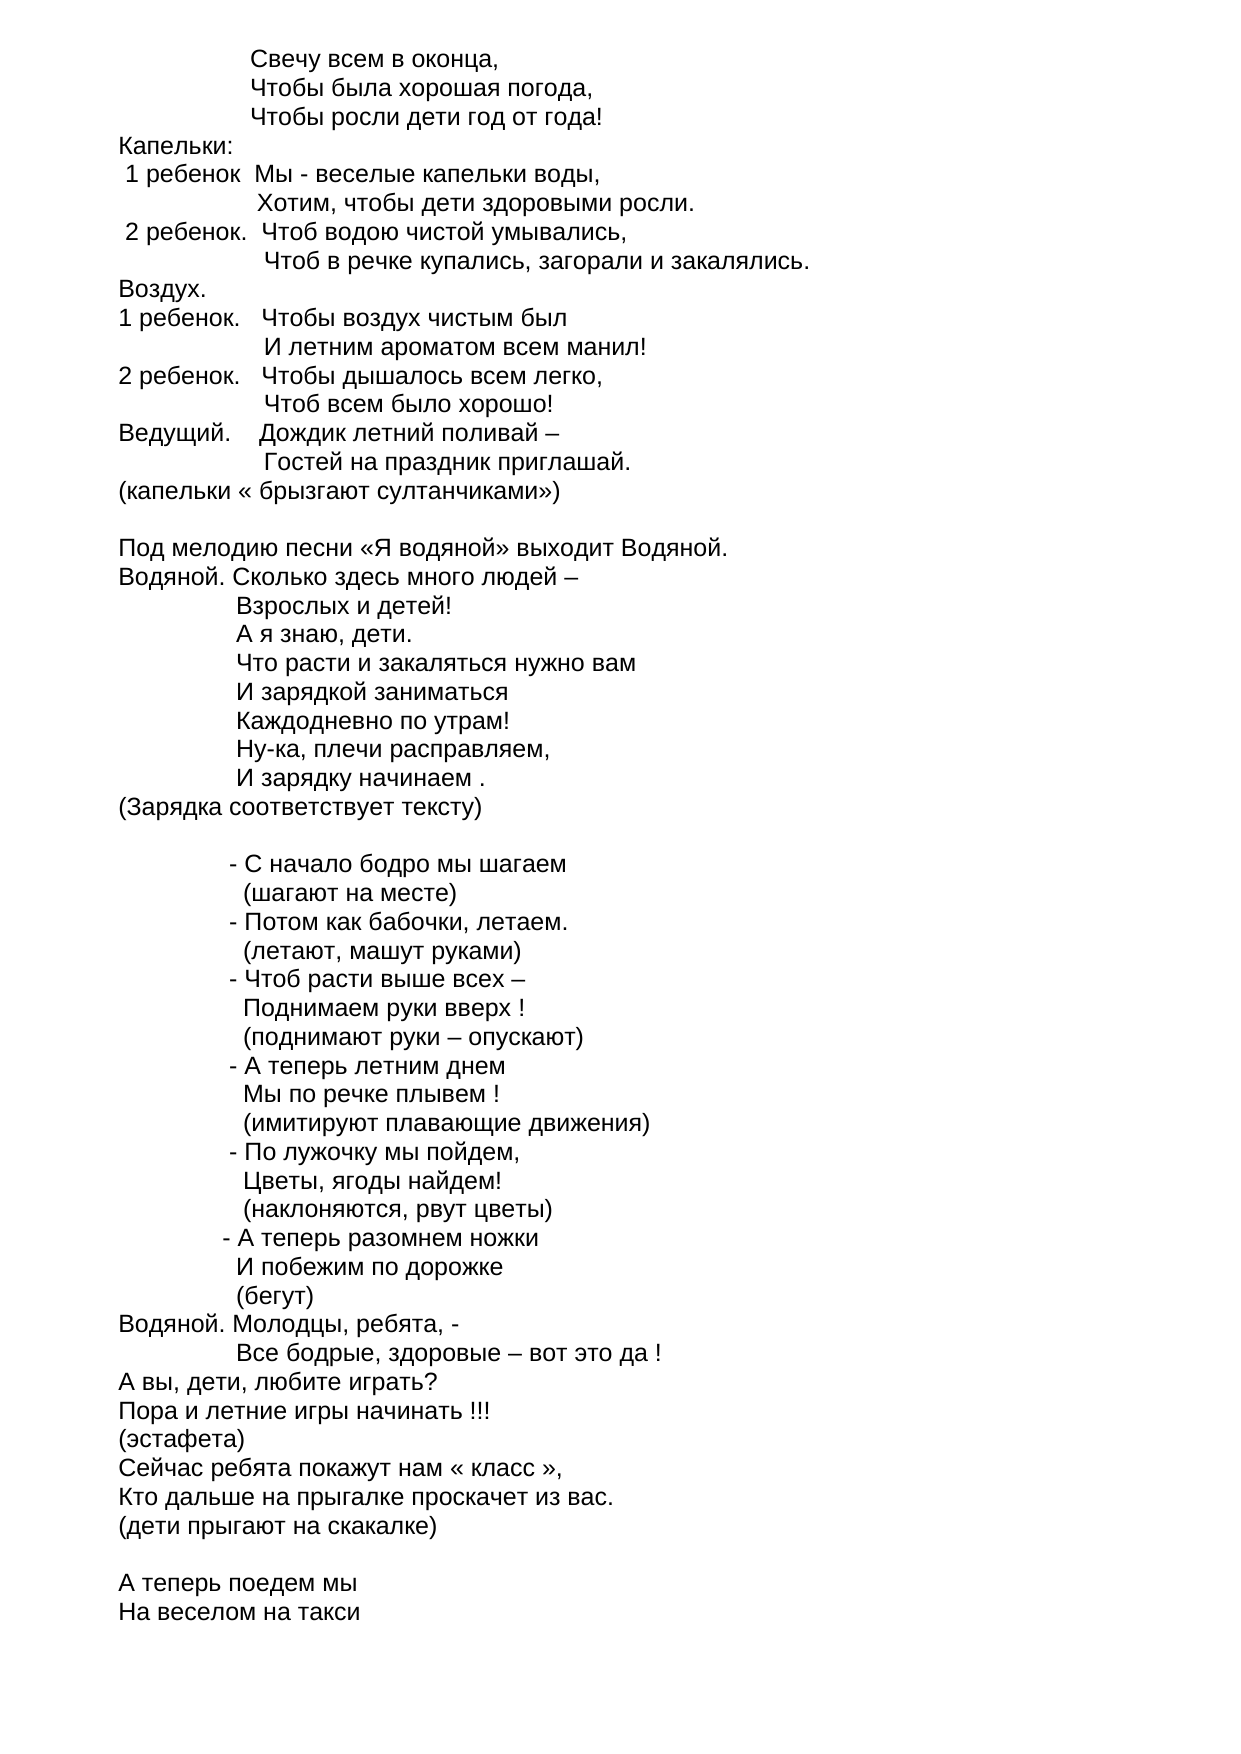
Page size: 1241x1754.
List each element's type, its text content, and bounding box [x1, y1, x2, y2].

text И зарядку начинаем . [177, 763, 1152, 792]
text (поднимают руки – опускают) [177, 1022, 1152, 1051]
text Взрослых и детей! [177, 591, 1152, 619]
text (эстафета) [177, 1424, 1152, 1453]
text - По лужочку мы пойдем, [177, 1137, 1152, 1166]
text Капельки: [177, 131, 1152, 159]
text - Чтоб расти выше всех – [177, 964, 1152, 993]
text (шагают на месте) [177, 878, 1152, 907]
text (летают, машут руками) [177, 936, 1152, 964]
text Гостей на праздник приглашай. [177, 447, 1152, 476]
text 2 ребенок. Чтобы дышалось всем легко, [177, 361, 1152, 389]
text (наклоняются, рвут цветы) [177, 1194, 1152, 1223]
list На веселом на такси [177, 1597, 1152, 1626]
text Чтобы росли дети год от года! [177, 102, 1152, 131]
text Все бодрые, здоровые – вот это да ! [177, 1338, 1152, 1367]
text - Потом как бабочки, летаем. [177, 907, 1152, 936]
text Чтоб всем было хорошо! [177, 389, 1152, 418]
list Кто дальше на прыгалке проскачет из вас. [177, 1482, 1152, 1511]
text 2 ребенок. Чтоб водою чистой умывались, [177, 217, 1152, 246]
text Водяной. Молодцы, ребята, - [177, 1309, 1152, 1338]
text Чтоб в речке купались, загорали и закалялись. [177, 246, 1152, 274]
text Ну-ка, плечи расправляем, [177, 734, 1152, 763]
text (бегут) [177, 1281, 1152, 1309]
text Что расти и закаляться нужно вам [177, 648, 1152, 677]
text Под мелодию песни «Я водяной» выходит Водяной. [177, 533, 1152, 562]
text И летним ароматом всем манил! [177, 332, 1152, 361]
text Цветы, ягоды найдем! [177, 1166, 1152, 1194]
text 1 ребенок. Чтобы воздух чистым был [177, 303, 1152, 332]
text 1 ребенок Мы - веселые капельки воды, [177, 159, 1152, 188]
text Водяной. Сколько здесь много людей – [177, 562, 1152, 591]
text Чтобы была хорошая погода, [177, 73, 1152, 102]
text А я знаю, дети. [177, 619, 1152, 648]
text Воздух. [177, 274, 1152, 303]
text (Зарядка соответствует тексту) [177, 792, 1152, 821]
text Свечу всем в оконца, [177, 44, 1152, 73]
text Пора и летние игры начинать !!! [177, 1396, 1152, 1424]
text - С начало бодро мы шагаем [177, 849, 1152, 878]
text И побежим по дорожке [177, 1252, 1152, 1281]
list (дети прыгают на скакалке) [177, 1511, 1152, 1539]
text (капельки « брызгают султанчиками») [177, 476, 1152, 504]
text Мы по речке плывем ! [177, 1079, 1152, 1108]
list Сейчас ребята покажут нам « класс », [177, 1453, 1152, 1482]
text - А теперь разомнем ножки [177, 1223, 1152, 1252]
list А теперь поедем мы [177, 1568, 1152, 1597]
text Каждодневно по утрам! [177, 706, 1152, 734]
text А вы, дети, любите играть? [177, 1367, 1152, 1396]
text (имитируют плавающие движения) [177, 1108, 1152, 1137]
text - А теперь летним днем [177, 1051, 1152, 1079]
text Поднимаем руки вверх ! [177, 993, 1152, 1022]
text Ведущий. Дождик летний поливай – [177, 418, 1152, 447]
text И зарядкой заниматься [177, 677, 1152, 706]
text Хотим, чтобы дети здоровыми росли. [177, 188, 1152, 217]
